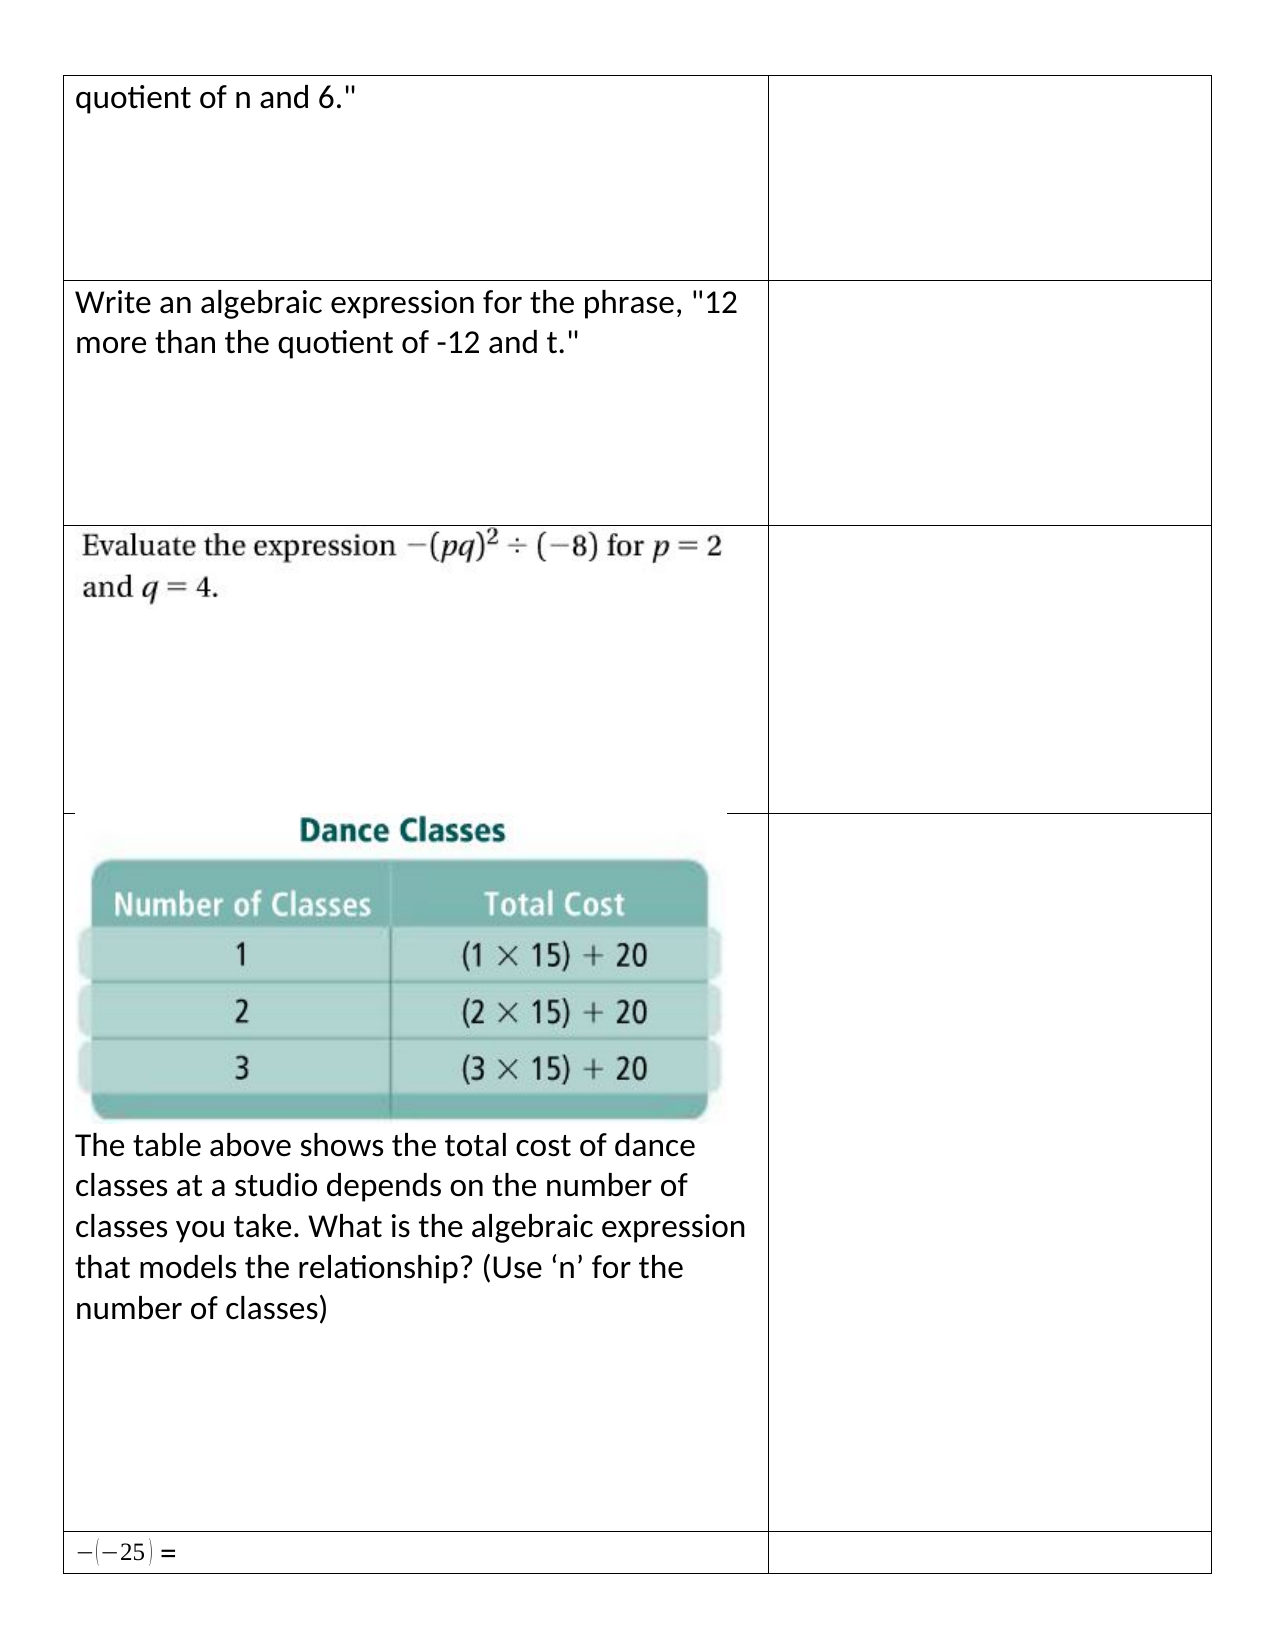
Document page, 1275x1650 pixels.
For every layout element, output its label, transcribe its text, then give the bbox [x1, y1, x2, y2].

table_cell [64, 76, 768, 280]
table_cell [769, 281, 1211, 525]
picture [75, 526, 727, 609]
table_cell [769, 526, 1211, 812]
table_cell = = [64, 1532, 768, 1573]
table_cell [769, 76, 1211, 280]
table_cell Write an algebraic expression for the phrase, "12 more than the quotient of -12 and t." [64, 281, 768, 525]
picture [75, 813, 727, 1124]
table_cell [769, 1532, 1211, 1573]
table_cell [769, 814, 1211, 1531]
table_cell [64, 526, 768, 812]
table_cell The table above shows the total cost of dance classes at a studio depends on the number of classes you take. What is the algebraic expression that models the relationship? (Use ‘n’ for the number of classes) [64, 814, 768, 1531]
